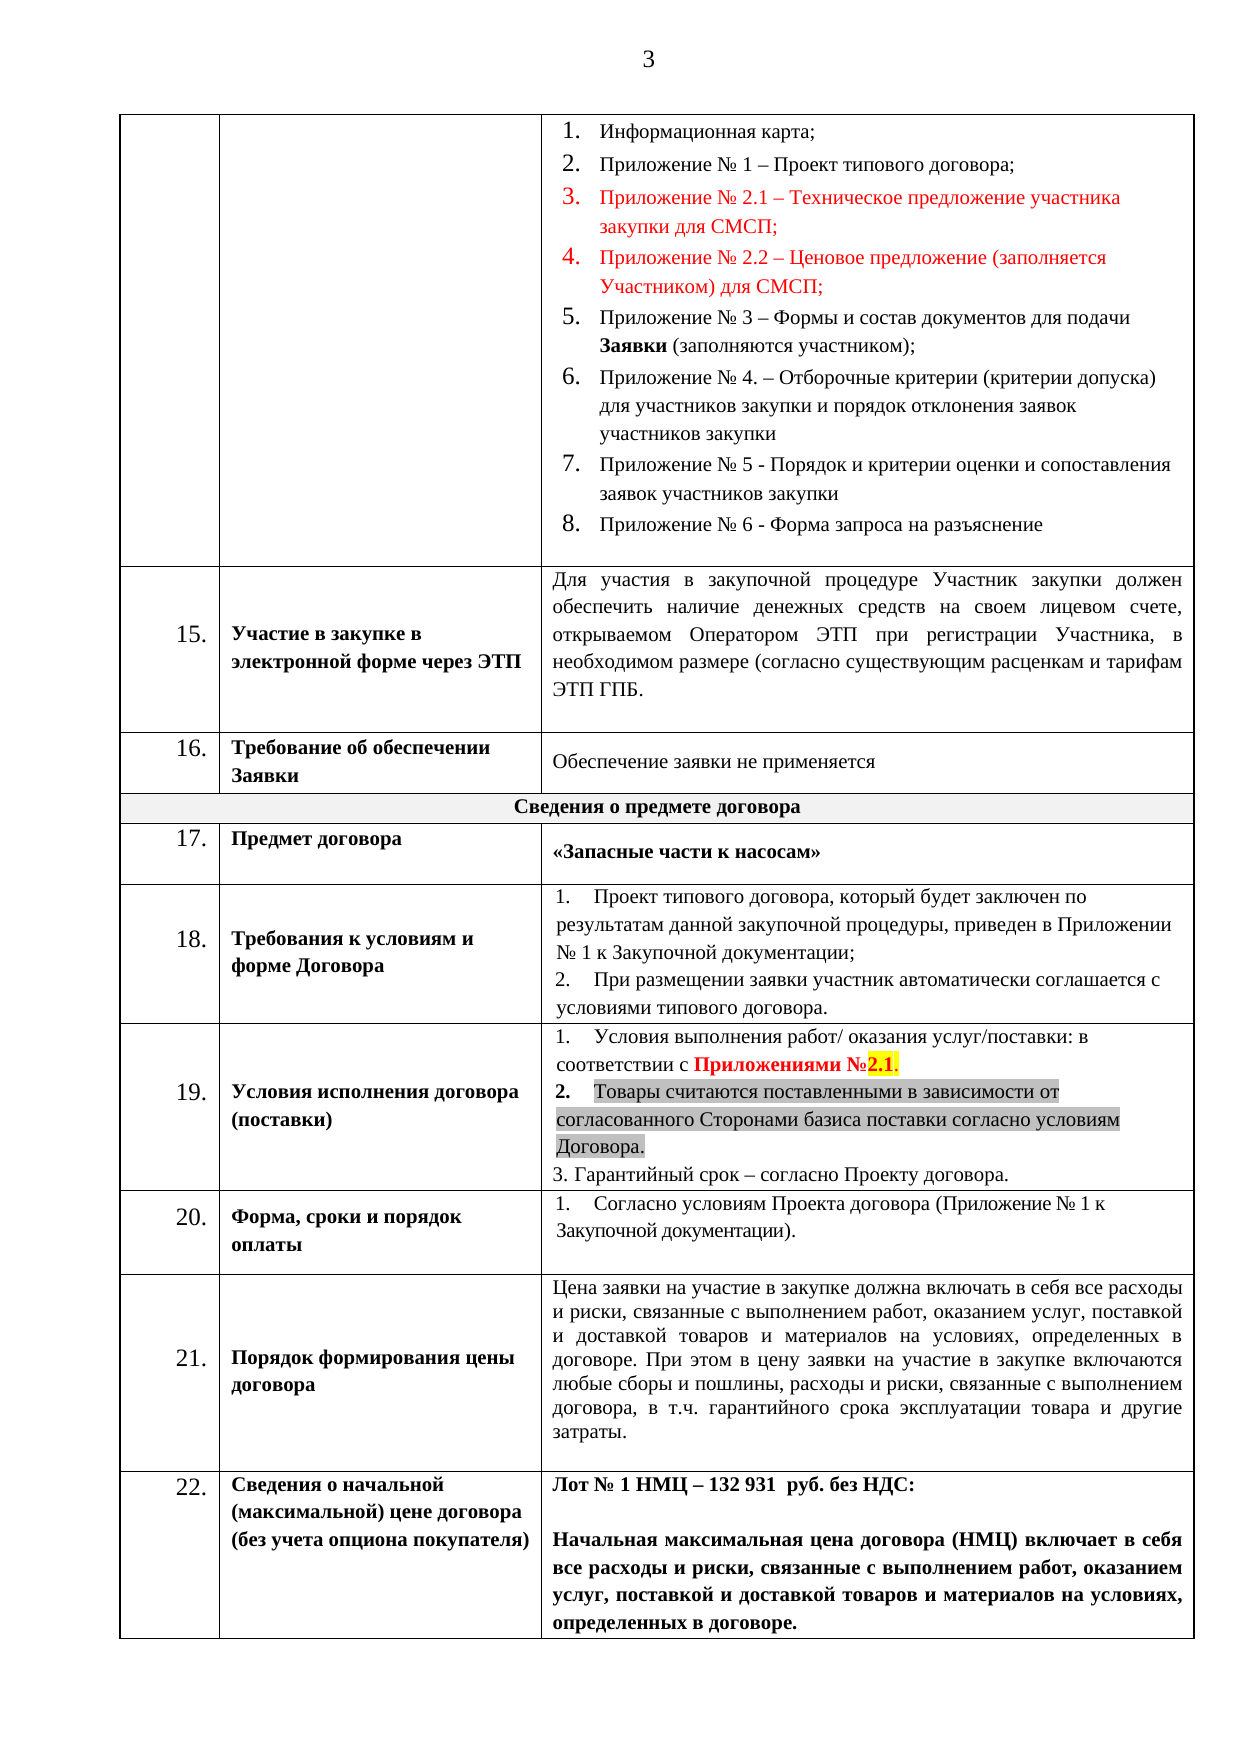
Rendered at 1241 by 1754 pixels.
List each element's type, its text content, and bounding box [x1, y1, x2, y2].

table_cell [121, 1024, 219, 1190]
table_cell [121, 1472, 219, 1638]
table_cell «Запасные части к насосам» [542, 824, 1193, 883]
table_cell [121, 824, 219, 883]
table_cell Требование об обеспечении Заявки [220, 733, 541, 793]
table_cell Требования к условиям и форме Договора [220, 885, 541, 1023]
table_cell Предмет договора [220, 824, 541, 883]
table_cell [542, 115, 1193, 566]
table_cell Порядок формирования цены договора [220, 1275, 541, 1471]
table_cell [121, 115, 219, 566]
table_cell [220, 1472, 541, 1638]
table_cell Цена заявки на участие в закупке должна включать в себя все расходы и риски, связанные с выполнением работ, оказанием услуг, поставкой и доставкой товаров и материалов на условиях, определенных в договоре. При этом в цену заявки на участие в закупке включаются любые сборы и пошлины, расходы и риски, связанные с выполнением договора, в т.ч. гарантийного срока эксплуатации товара и другие затраты. [542, 1275, 1193, 1471]
table_cell [121, 567, 219, 732]
table_cell Участие в закупке в электронной форме через ЭТП [220, 567, 541, 732]
table_cell Проект типового договора, который будет заключен по результатам данной закупочной процедуры, приведен в Приложении № 1 к Закупочной документации; При размещении заявки участник автоматически соглашается с условиями типового договора. [542, 885, 1193, 1023]
table_cell Форма, сроки и порядок оплаты [220, 1191, 541, 1274]
table_cell [121, 1275, 219, 1471]
table_cell [121, 1191, 219, 1274]
table_cell Обеспечение заявки не применяется [542, 733, 1193, 793]
table_cell Условия выполнения работ/ оказания услуг/поставки: в соответствии с Приложениями №2.1. Товары считаются поставленными в зависимости от согласованного Сторонами базиса поставки согласно условиям Договора. Гарантийный срок – согласно Проекту договора. [542, 1024, 1193, 1190]
table_cell [121, 885, 219, 1023]
table_cell Для участия в закупочной процедуре Участник закупки должен обеспечить наличие денежных средств на своем лицевом счете, открываемом Оператором ЭТП при регистрации Участника, в необходимом размере (согласно существующим расценкам и тарифам ЭТП ГПБ. [542, 567, 1193, 732]
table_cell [220, 115, 541, 566]
table_cell Согласно условиям Проекта договора (Приложение № 1 к Закупочной документации). [542, 1191, 1193, 1274]
table_cell Сведения о предмете договора [121, 794, 1193, 822]
table_cell [121, 733, 219, 793]
table_cell Условия исполнения договора (поставки) [220, 1024, 541, 1190]
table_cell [542, 1472, 1193, 1638]
